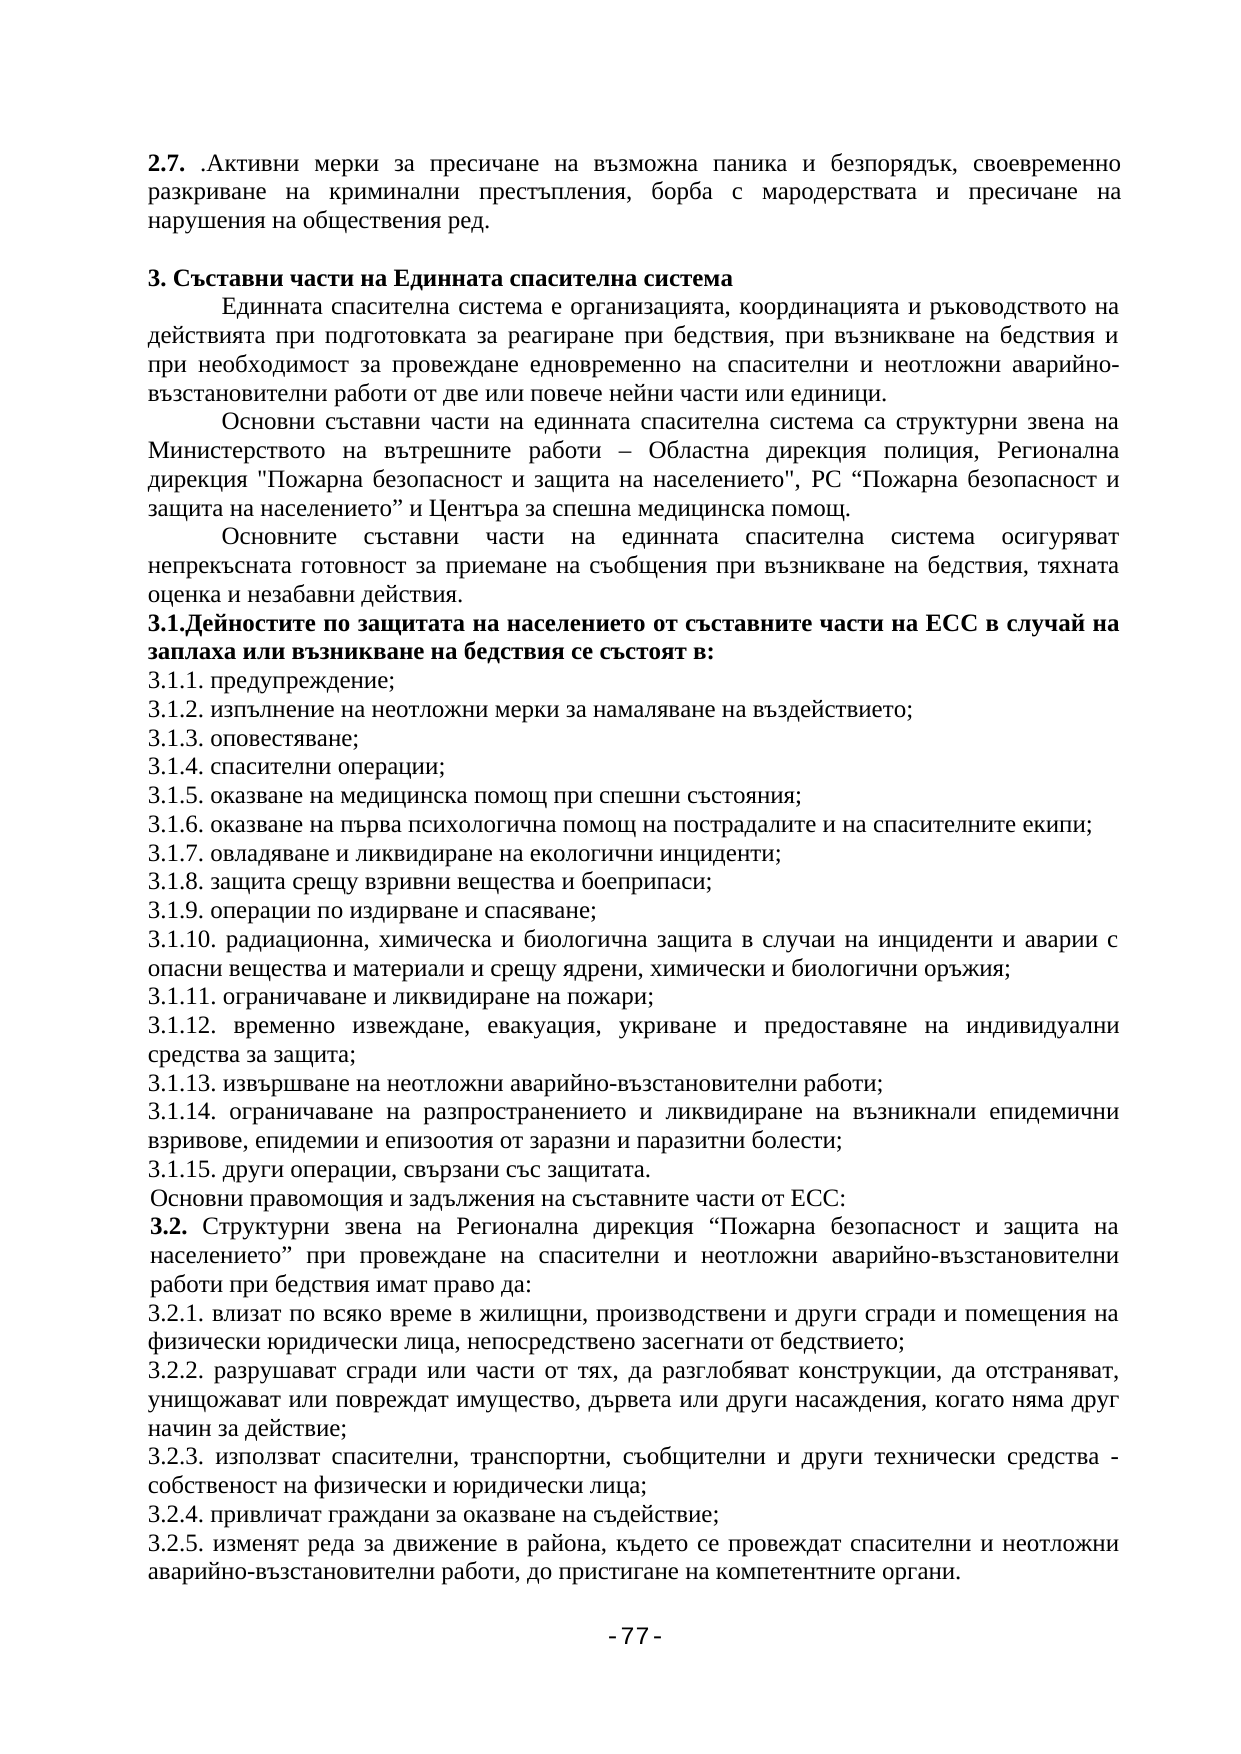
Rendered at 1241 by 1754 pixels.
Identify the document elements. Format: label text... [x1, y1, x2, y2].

text 3.2. Структурни звена на Регионална дирекция “Пожарна безопасност и защита на населението” при провеждане на спасителни и неотложни аварийно-възстановителни работи при бедствия имат право да: [150, 1211, 1120, 1298]
text 3.1.11. ограничаване и ликвидиране на пожари; [148, 981, 1122, 1010]
text 3.1.3. оповестяване; [148, 723, 1122, 751]
text 3.1.9. операции по издирване и спасяване; [148, 895, 1122, 924]
text 2.7. .Активни мерки за пресичане на възможна паника и безпорядък, своевременно разкриване на криминални престъпления, борба с мародерствата и пресичане на нарушения на обществения ред. [148, 148, 1122, 234]
text 3.2.3. използват спасителни, транспортни, съобщителни и други технически средства - собственост на физически и юридически лица; [148, 1441, 1120, 1499]
text 3.2.2. разрушават сгради или части от тях, да разглобяват конструкции, да отстраняват, унищожават или повреждат имущество, дървета или други насаждения, когато няма друг начин за действие; [148, 1355, 1120, 1441]
text Единната спасителна система е организацията, координацията и ръководството на действията при подготовката за реагиране при бедствия, при възникване на бедствия и при необходимост за провеждане едновременно на спасителни и неотложни аварийно-възстановителни работи от две или повече нейни части или единици. [148, 291, 1120, 406]
text 3.1.7. овладяване и ликвидиране на екологични инциденти; [148, 838, 1122, 866]
text Основни правомощия и задължения на съставните части от ЕСС: [150, 1183, 1122, 1211]
text 3.1.6. оказване на първа психологична помощ на пострадалите и на спасителните екипи; [148, 809, 1120, 838]
text 3.1.14. ограничаване на разпространението и ликвидиране на възникнали епидемични взривове, епидемии и епизоотия от заразни и паразитни болести; [148, 1096, 1120, 1154]
text 3.2.4. привличат граждани за оказване на съдействие; [148, 1499, 1122, 1528]
text 3.1.8. защита срещу взривни вещества и боеприпаси; [148, 866, 1122, 895]
text 3.2.1. влизат по всяко време в жилищни, производствени и други сгради и помещения на физически юридически лица, непосредствено засегнати от бедствието; [148, 1298, 1120, 1355]
text 3.1.Дейностите по защитата на населението от съставните части на ЕСС в случай на заплаха или възникване на бедствия се състоят в: [148, 608, 1120, 665]
text 3.1.2. изпълнение на неотложни мерки за намаляване на въздействието; [148, 694, 1122, 723]
text Основните съставни части на единната спасителна система осигуряват непрекъсната готовност за приемане на съобщения при възникване на бедствия, тяхната оценка и незабавни действия. [148, 521, 1120, 608]
text Основни съставни части на единната спасителна система са структурни звена на Министерството на вътрешните работи – Областна дирекция полиция, Регионална дирекция "Пожарна безопасност и защита на населението", PC “Пожарна безопасност и защита на населението” и Центъра за спешна медицинска помощ. [148, 406, 1120, 521]
text 3. Съставни части на Единната спасителна система [148, 263, 1122, 291]
text 3.1.1. предупреждение; [148, 665, 1122, 694]
text 3.1.4. спасителни операции; [148, 751, 1122, 780]
text 3.1.5. оказване на медицинска помощ при спешни състояния; [148, 780, 1122, 809]
text 3.1.13. извършване на неотложни аварийно-възстановителни работи; [148, 1068, 1122, 1096]
text 3.1.10. радиационна, химическа и биологична защита в случаи на инциденти и аварии с опасни вещества и материали и срещу ядрени, химически и биологични оръжия; [148, 924, 1120, 981]
text 3.1.15. други операции, свързани със защитата. [148, 1154, 1122, 1183]
text 3.1.12. временно извеждане, евакуация, укриване и предоставяне на индивидуални средства за защита; [148, 1010, 1120, 1068]
text 3.2.5. изменят реда за движение в района, където се провеждат спасителни и неотложни аварийно-възстановителни работи, до пристигане на компетентните органи. [148, 1528, 1120, 1585]
